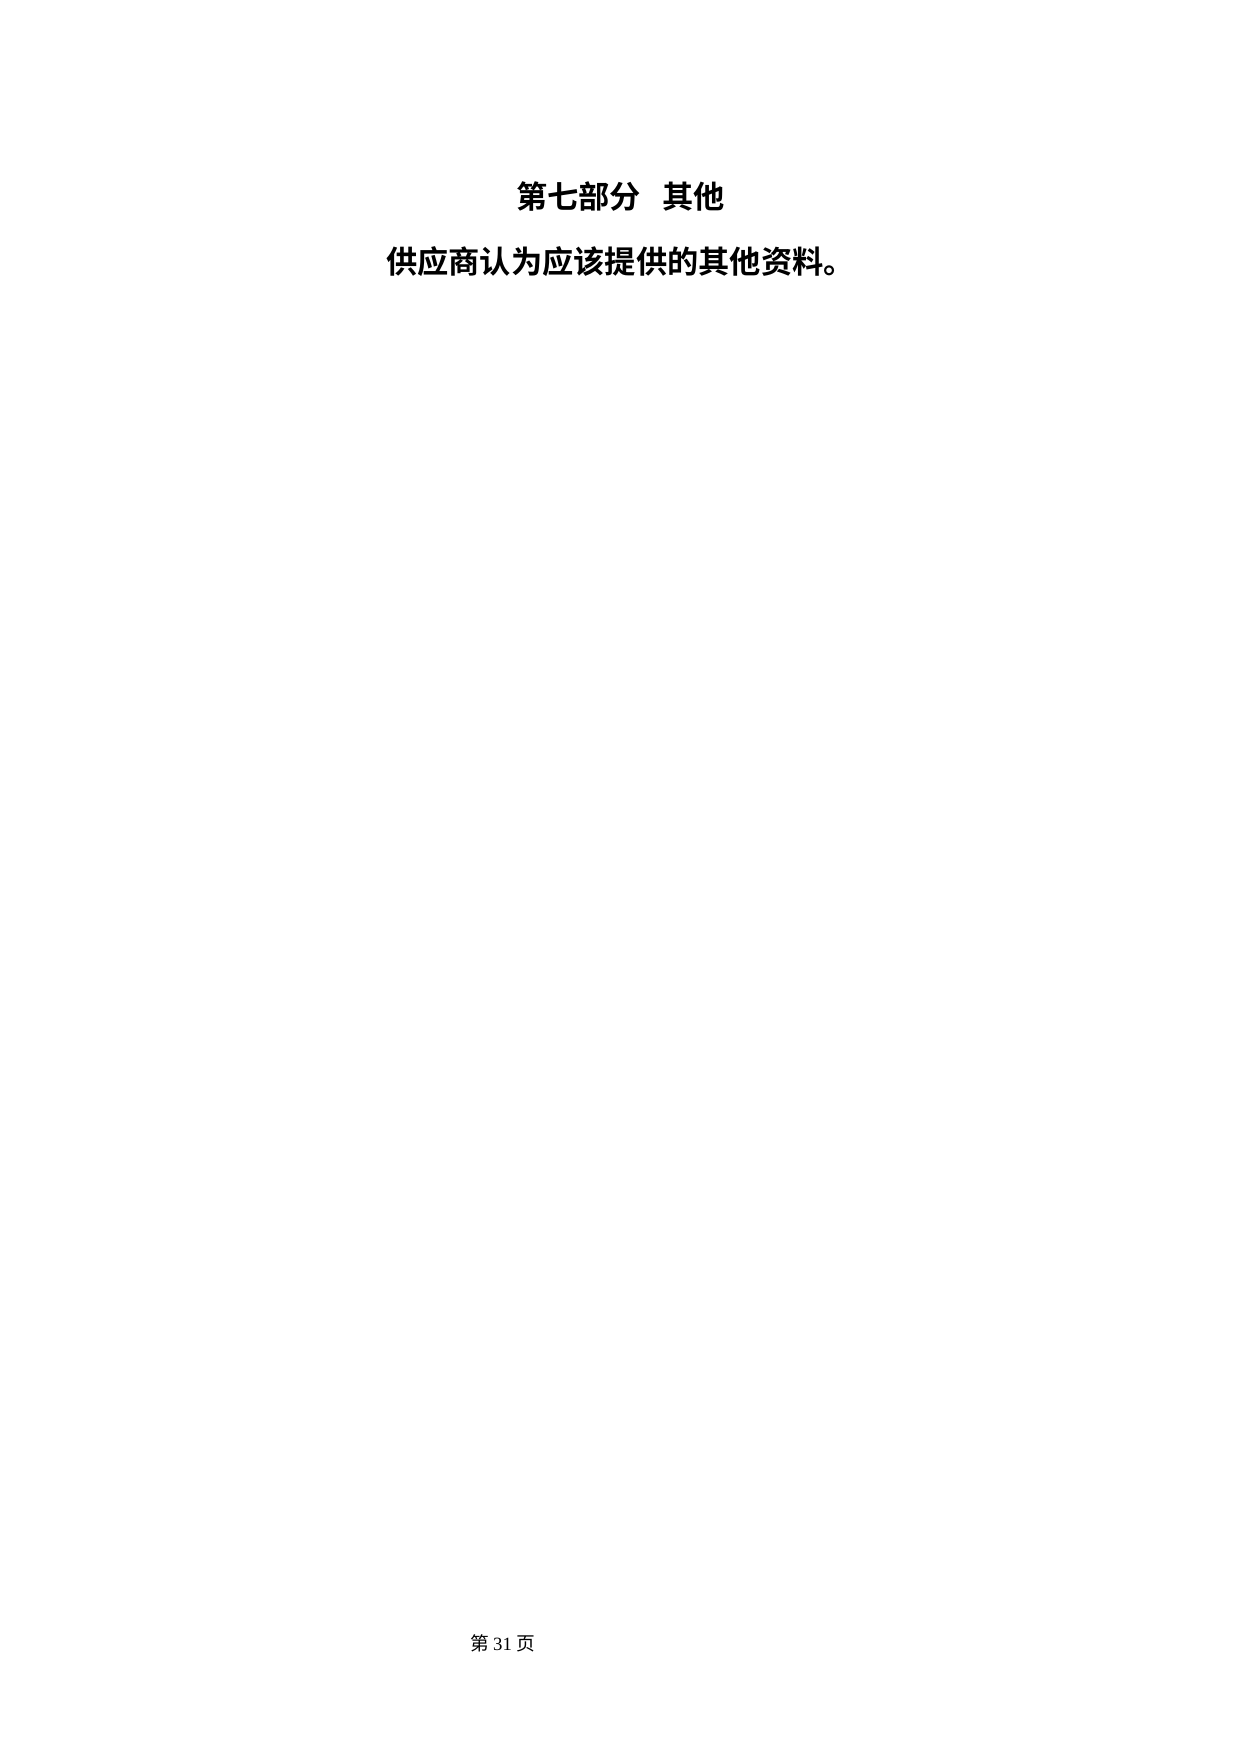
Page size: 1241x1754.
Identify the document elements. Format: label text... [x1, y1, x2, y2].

text 供应商认为应该提供的其他资料。 [150, 227, 1090, 292]
text 第七部分 其他 [150, 162, 1090, 227]
